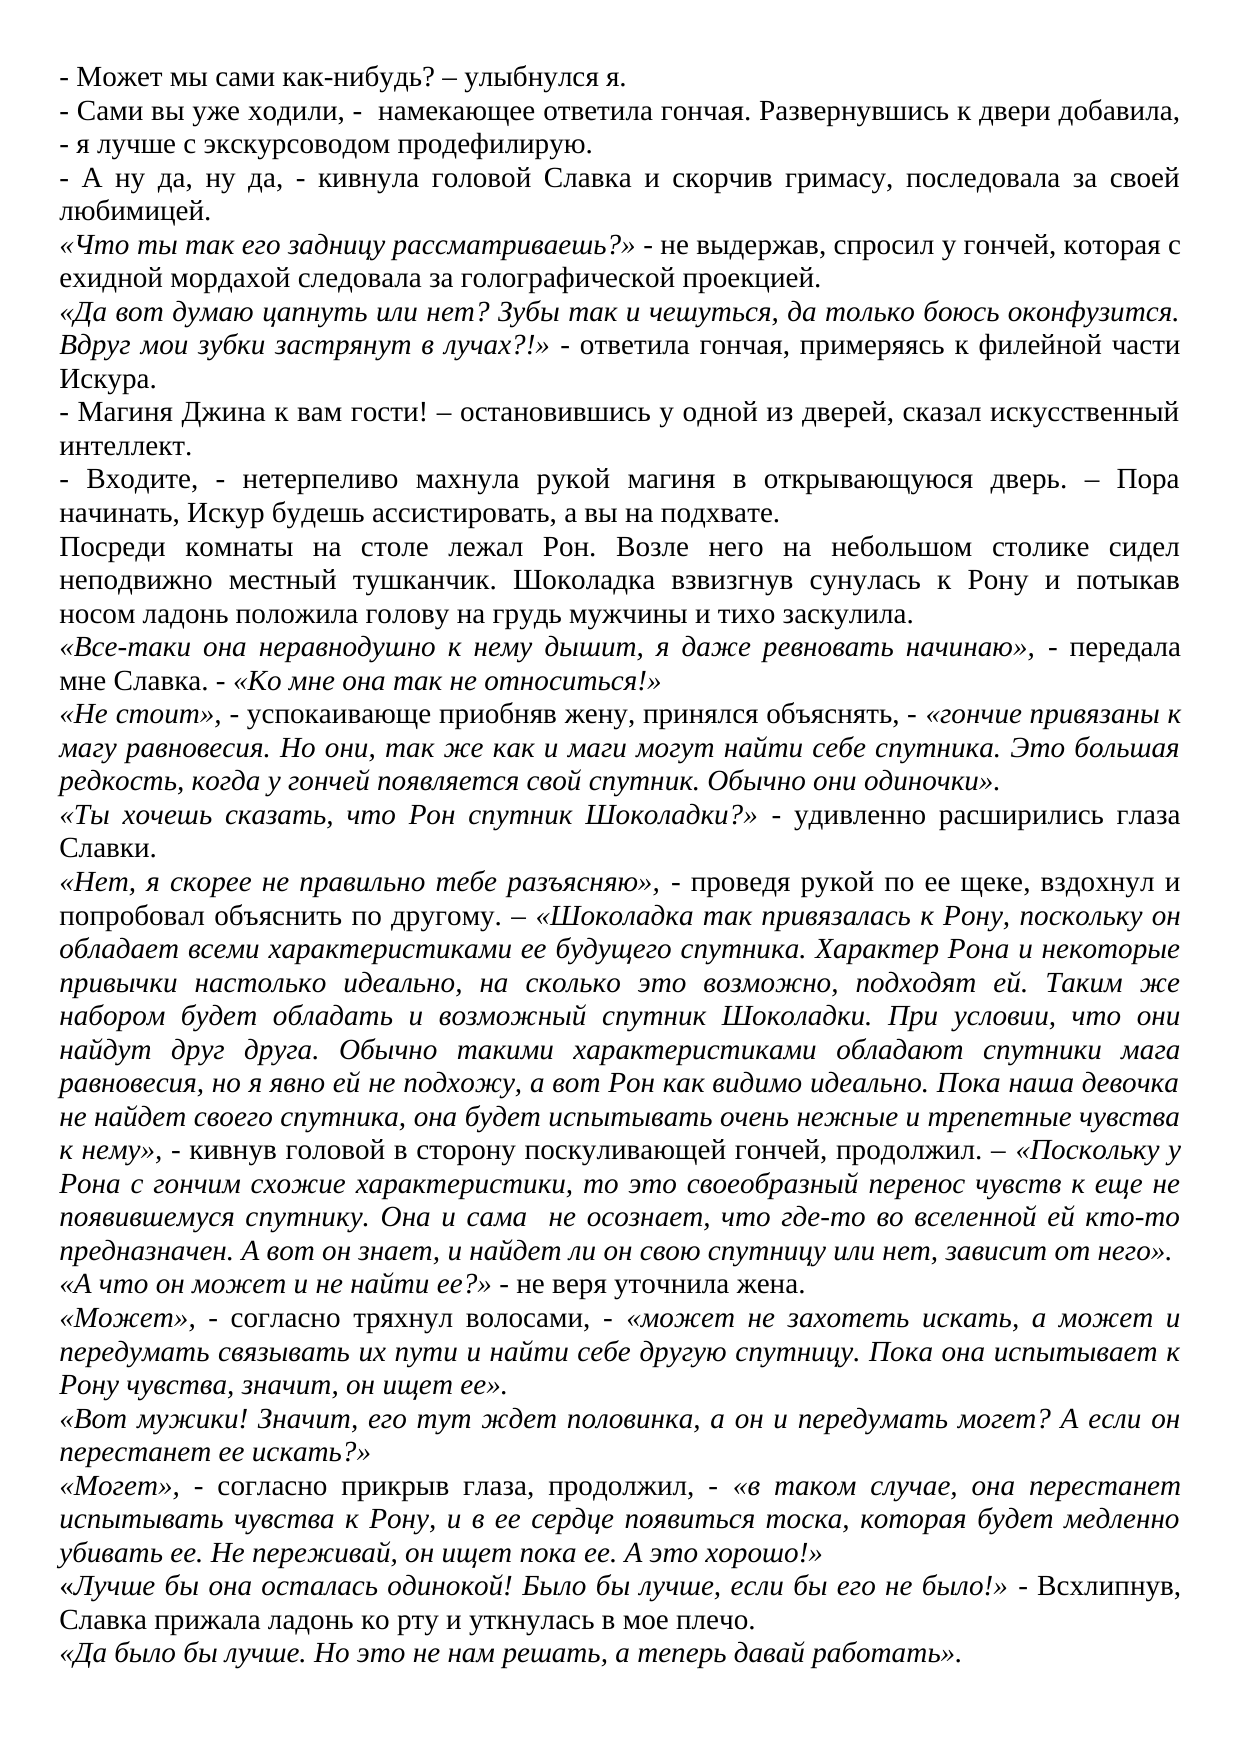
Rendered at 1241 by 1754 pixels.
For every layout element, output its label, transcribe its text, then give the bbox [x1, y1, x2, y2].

text «Вот мужики! Значит, его тут ждет половинка, а он и передумать могет? А если он перестанет ее искать?» [59, 1401, 1181, 1468]
text «Не стоит», - успокаивающе приобняв жену, принялся объяснять, - «гончие привязаны к магу равновесия. Но они, так же как и маги могут найти себе спутника. Это большая редкость, когда у гончей появляется свой спутник. Обычно они одиночки». [59, 696, 1181, 797]
text - Магиня Джина к вам гости! – остановившись у одной из дверей, сказал искусственный интеллект. [59, 394, 1181, 462]
text - Входите, - нетерпеливо махнула рукой магиня в открывающуюся дверь. – Пора начинать, Искур будешь ассистировать, а вы на подхвате. [59, 462, 1181, 529]
text «А что он может и не найти ее?» - не веря уточнила жена. [59, 1267, 1181, 1300]
text - Сами вы уже ходили, - намекающее ответила гончая. Развернувшись к двери добавила, - я лучше с экскурсоводом продефилирую. [59, 93, 1181, 160]
text «Все-таки она неравнодушно к нему дышит, я даже ревновать начинаю», - передала мне Славка. - «Ко мне она так не относиться!» [59, 629, 1181, 696]
text «Могет», - согласно прикрыв глаза, продолжил, - «в таком случае, она перестанет испытывать чувства к Рону, и в ее сердце появиться тоска, которая будет медленно убивать ее. Не переживай, он ищет пока ее. А это хорошо!» [59, 1468, 1181, 1568]
text «Ты хочешь сказать, что Рон спутник Шоколадки?» - удивленно расширились глаза Славки. [59, 797, 1181, 864]
text - Может мы сами как-нибудь? – улыбнулся я. [59, 59, 1181, 93]
text «Лучше бы она осталась одинокой! Было бы лучше, если бы его не было!» - Всхлипнув, Славка прижала ладонь ко рту и уткнулась в мое плечо. [59, 1568, 1181, 1636]
text - А ну да, ну да, - кивнула головой Славка и скорчив гримасу, последовала за своей любимицей. [59, 160, 1181, 227]
text «Что ты так его задницу рассматриваешь?» - не выдержав, спросил у гончей, которая с ехидной мордахой следовала за голографической проекцией. [59, 227, 1181, 294]
text Посреди комнаты на столе лежал Рон. Возле него на небольшом столике сидел неподвижно местный тушканчик. Шоколадка взвизгнув сунулась к Рону и потыкав носом ладонь положила голову на грудь мужчины и тихо заскулила. [59, 529, 1181, 629]
text «Да вот думаю цапнуть или нет? Зубы так и чешуться, да только боюсь оконфузится. Вдруг мои зубки застрянут в лучах?!» - ответила гончая, примеряясь к филейной части Искура. [59, 294, 1181, 394]
text «Да было бы лучше. Но это не нам решать, а теперь давай работать». [59, 1636, 1181, 1669]
text «Нет, я скорее не правильно тебе разъясняю», - проведя рукой по ее щеке, вздохнул и попробовал объяснить по другому. – «Шоколадка так привязалась к Рону, поскольку он обладает всеми характеристиками ее будущего спутника. Характер Рона и некоторые привычки настолько идеально, на сколько это возможно, подходят ей. Таким же набором будет обладать и возможный спутник Шоколадки. При условии, что они найдут друг друга. Обычно такими характеристиками обладают спутники мага равновесия, но я явно ей не подхожу, а вот Рон как видимо идеально. Пока наша девочка не найдет своего спутника, она будет испытывать очень нежные и трепетные чувства к нему», - кивнув головой в сторону поскуливающей гончей, продолжил. – «Поскольку у Рона с гончим схожие характеристики, то это своеобразный перенос чувств к еще не появившемуся спутнику. Она и сама не осознает, что где-то во вселенной ей кто-то предназначен. А вот он знает, и найдет ли он свою спутницу или нет, зависит от него». [59, 864, 1181, 1267]
text «Может», - согласно тряхнул волосами, - «может не захотеть искать, а может и передумать связывать их пути и найти себе другую спутницу. Пока она испытывает к Рону чувства, значит, он ищет ее». [59, 1300, 1181, 1401]
